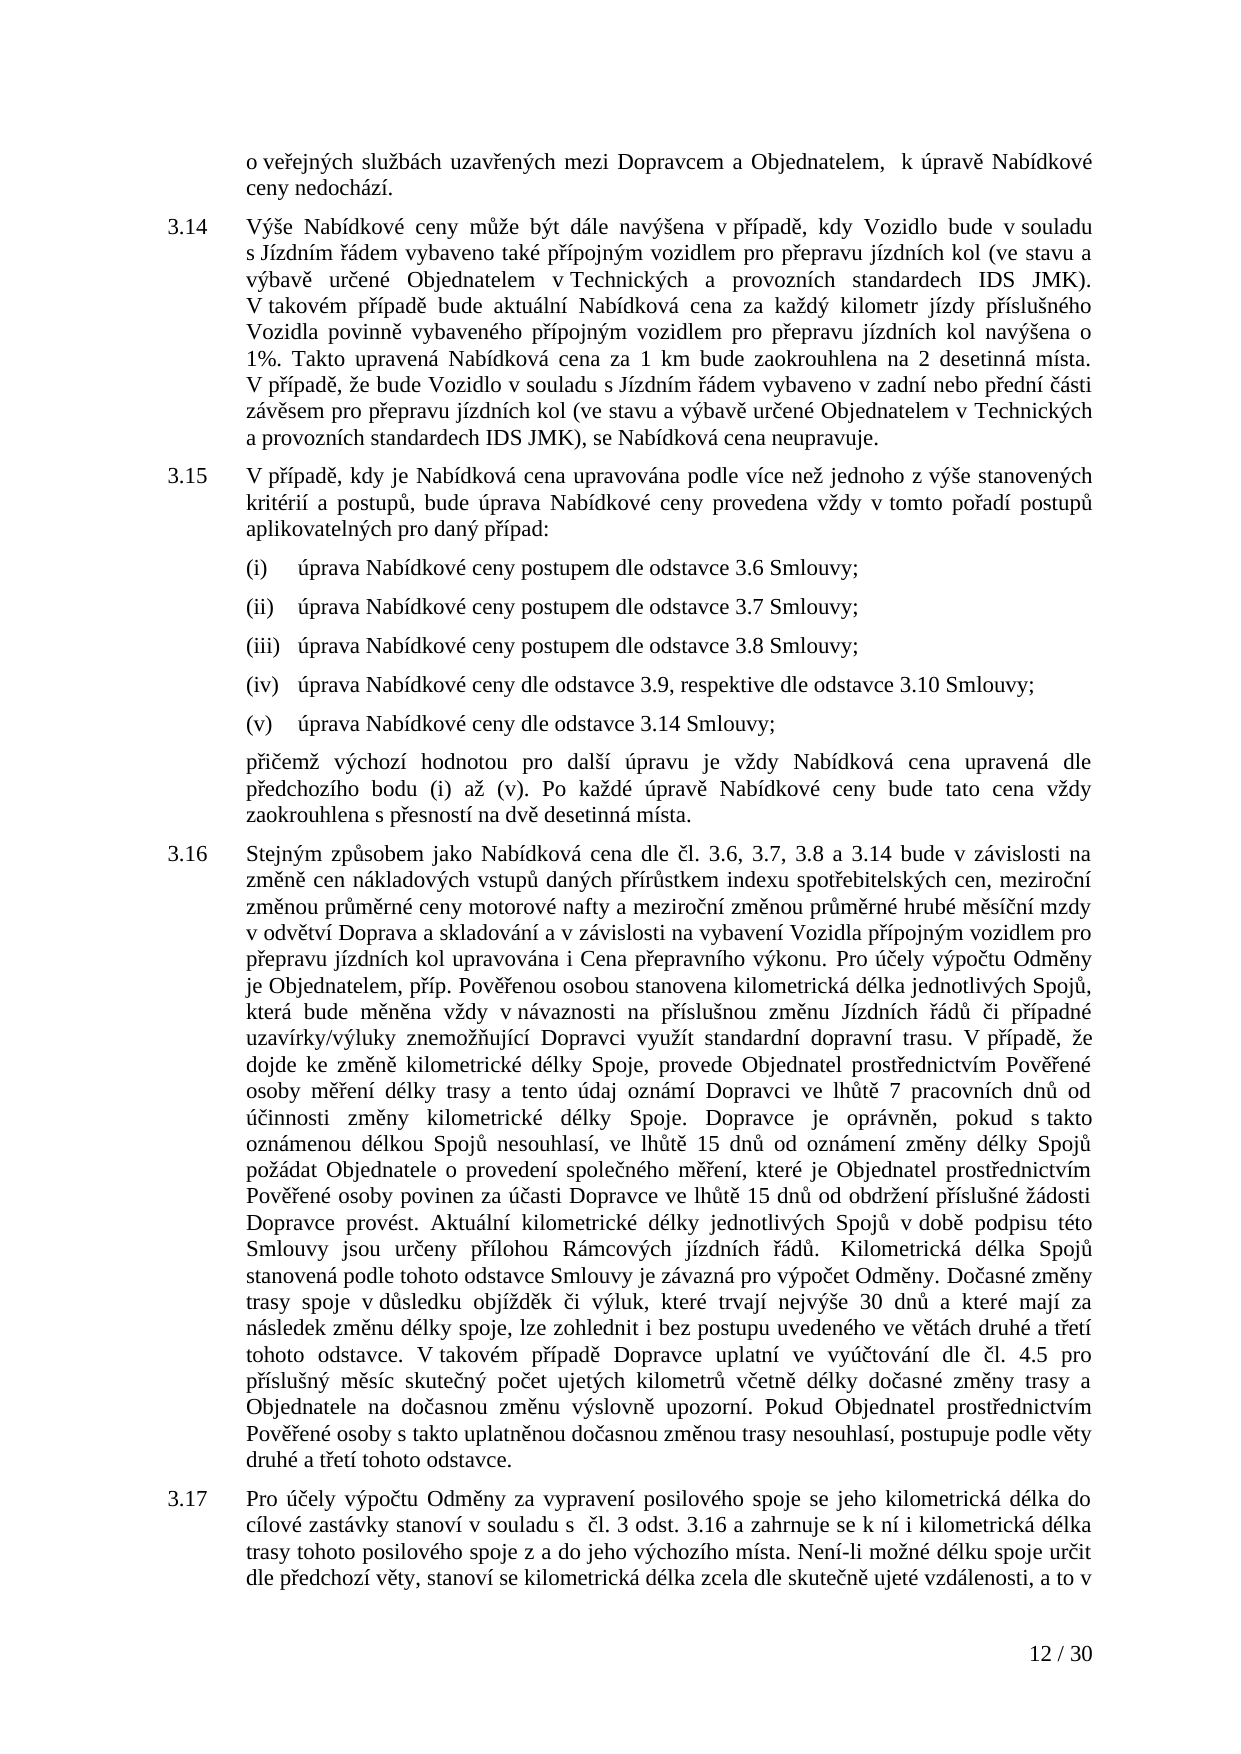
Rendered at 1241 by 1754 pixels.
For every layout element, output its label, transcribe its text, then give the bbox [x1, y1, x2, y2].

list (iv) úprava Nabídkové ceny dle odstavce 3.9, respektive dle odstavce 3.10 Smlouvy; [190, 671, 1092, 697]
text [167, 148, 1092, 200]
text Stejným způsobem jako Nabídková cena dle čl. 3.6, 3.7, 3.8 a 3.14 bude v závislosti na změně cen nákladových vstupů daných přírůstkem indexu spotřebitelských cen, meziroční změnou průměrné ceny motorové nafty a meziroční změnou průměrné hrubé měsíční mzdy v odvětví Doprava a skladování a v závislosti na vybavení Vozidla přípojným vozidlem pro přepravu jízdních kol upravována i Cena přepravního výkonu. Pro účely výpočtu Odměny je Objednatelem, příp. Pověřenou osobou stanovena kilometrická délka jednotlivých Spojů, která bude měněna vždy v návaznosti na příslušnou změnu Jízdních řádů či případné uzavírky/výluky znemožňující Dopravci využít standardní dopravní trasu. V případě, že dojde ke změně kilometrické délky Spoje, provede Objednatel prostřednictvím Pověřené osoby měření délky trasy a tento údaj oznámí Dopravci ve lhůtě 7 pracovních dnů od účinnosti změny kilometrické délky Spoje. Dopravce je oprávněn, pokud s takto oznámenou délkou Spojů nesouhlasí, ve lhůtě 15 dnů od oznámení změny délky Spojů požádat Objednatele o provedení společného měření, které je Objednatel prostřednictvím Pověřené osoby povinen za účasti Dopravce ve lhůtě 15 dnů od obdržení příslušné žádosti Dopravce provést. Aktuální kilometrické délky jednotlivých Spojů v době podpisu této Smlouvy jsou určeny přílohou Rámcových jízdních řádů. Kilometrická délka Spojů stanovená podle tohoto odstavce Smlouvy je závazná pro výpočet Odměny. Dočasné změny trasy spoje v důsledku objížděk či výluk, které trvají nejvýše 30 dnů a které mají za následek změnu délky spoje, lze zohlednit i bez postupu uvedeného ve větách druhé a třetí tohoto odstavce. V takovém případě Dopravce uplatní ve vyúčtování dle čl. 4.5 pro příslušný měsíc skutečný počet ujetých kilometrů včetně délky dočasné změny trasy a Objednatele na dočasnou změnu výslovně upozorní. Pokud Objednatel prostřednictvím Pověřené osoby s takto uplatněnou dočasnou změnou trasy nesouhlasí, postupuje podle věty druhé a třetí tohoto odstavce. [167, 840, 1092, 1472]
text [167, 1485, 1092, 1590]
list (iii) úprava Nabídkové ceny postupem dle odstavce 3.8 Smlouvy; [190, 632, 1092, 658]
list přičemž výchozí hodnotou pro další úpravu je vždy Nabídková cena upravená dle předchozího bodu (i) až (v). Po každé úpravě Nabídkové ceny bude tato cena vždy zaokrouhlena s přesností na dvě desetinná místa. [246, 748, 1092, 827]
text Výše Nabídkové ceny může být dále navýšena v případě, kdy Vozidlo bude v souladu s Jízdním řádem vybaveno také přípojným vozidlem pro přepravu jízdních kol (ve stavu a výbavě určené Objednatelem v Technických a provozních standardech IDS JMK). V takovém případě bude aktuální Nabídková cena za každý kilometr jízdy příslušného Vozidla povinně vybaveného přípojným vozidlem pro přepravu jízdních kol navýšena o 1%. Takto upravená Nabídková cena za bude zaokrouhlena na 2 desetinná místa. V případě, že bude Vozidlo v souladu s Jízdním řádem vybaveno v zadní nebo přední části závěsem pro přepravu jízdních kol (ve stavu a výbavě určené Objednatelem v Technických a provozních standardech IDS JMK), se Nabídková cena neupravuje. [167, 213, 1092, 450]
list (i) úprava Nabídkové ceny postupem dle odstavce 3.6 Smlouvy; [190, 554, 1092, 581]
text V případě, kdy je Nabídková cena upravována podle více než jednoho z výše stanovených kritérií a postupů, bude úprava Nabídkové ceny provedena vždy v tomto pořadí postupů aplikovatelných pro daný případ: [167, 463, 1092, 542]
list (ii) úprava Nabídkové ceny postupem dle odstavce 3.7 Smlouvy; [190, 593, 1092, 619]
list (v) úprava Nabídkové ceny dle odstavce 3.14 Smlouvy; [190, 709, 1092, 736]
